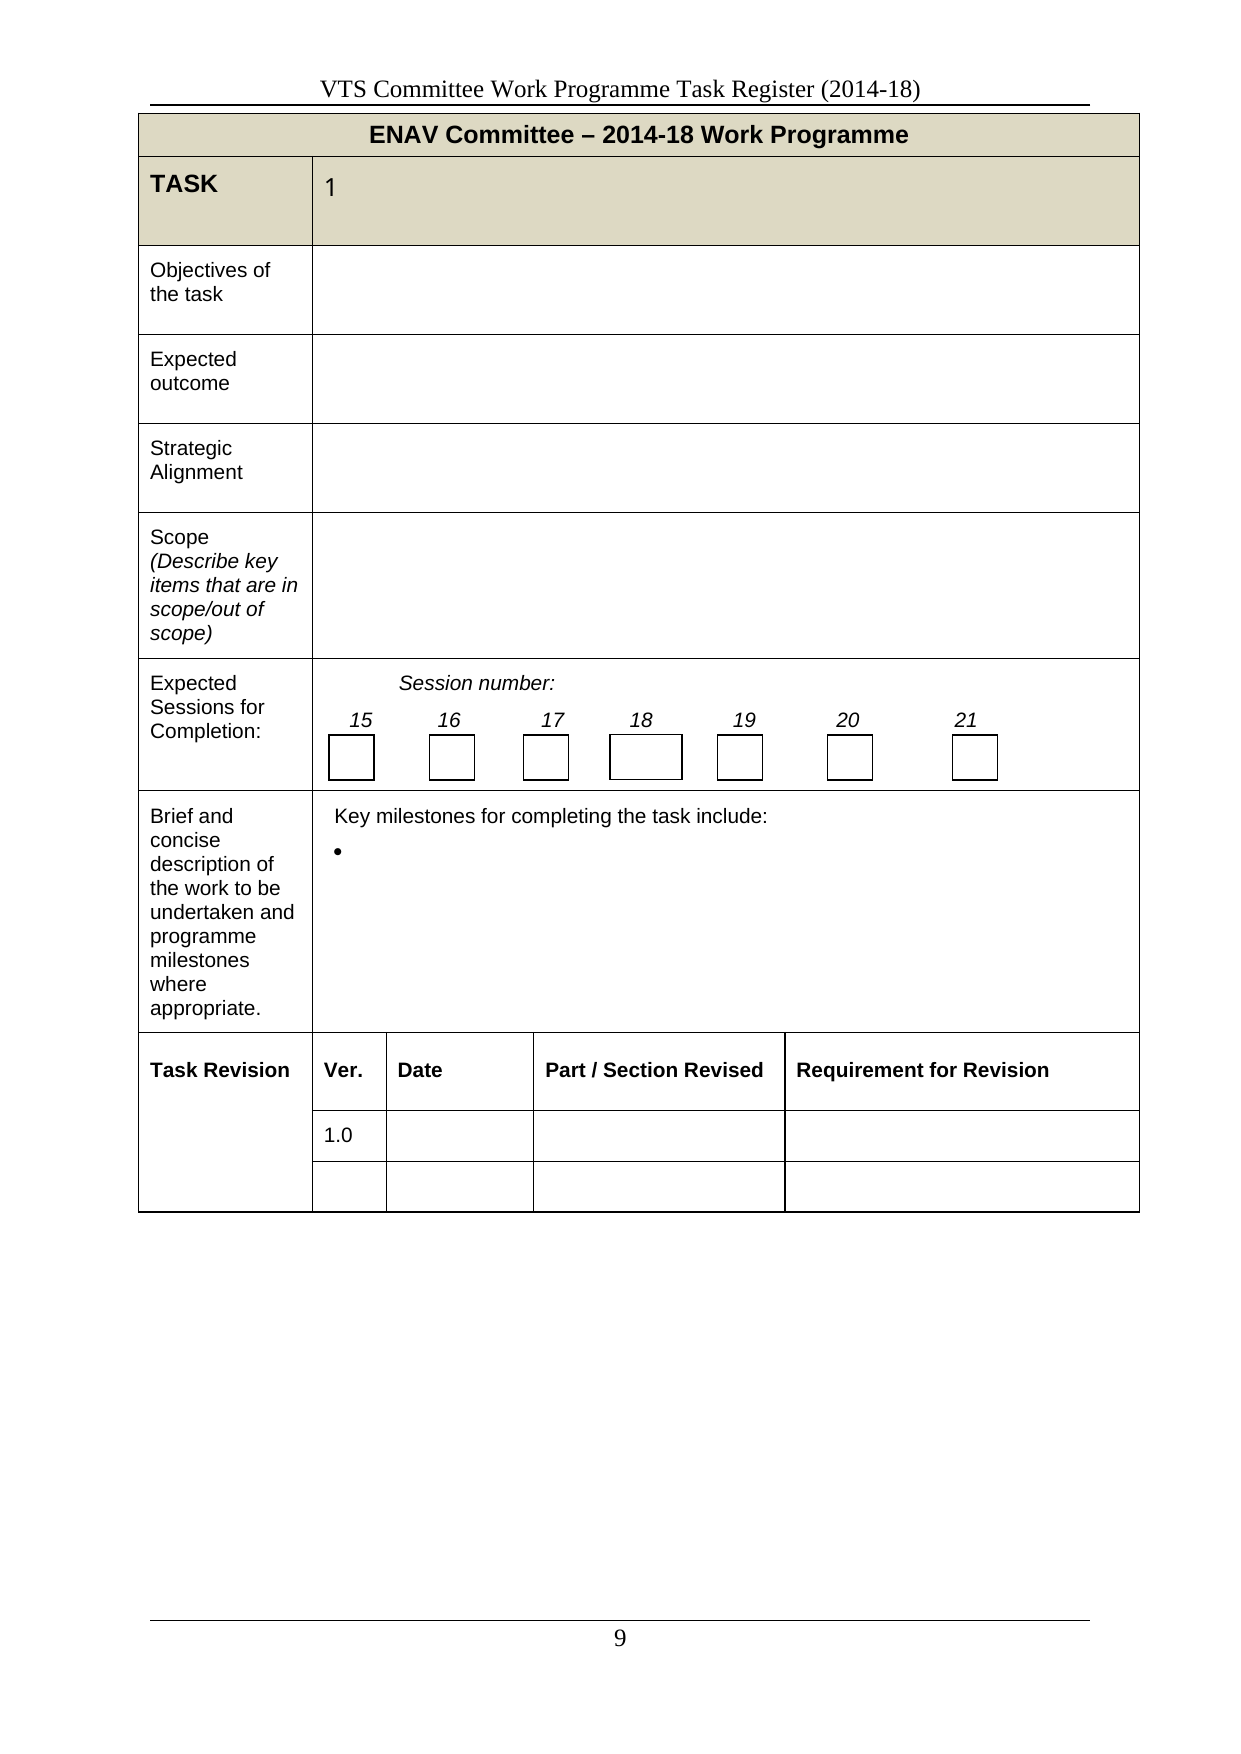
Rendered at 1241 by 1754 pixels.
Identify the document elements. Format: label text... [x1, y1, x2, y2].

table_cell [387, 1162, 533, 1211]
table_cell Expected outcome [139, 335, 312, 423]
table_header ENAV Committee – 2014-18 Work Programme [139, 114, 1139, 156]
table_cell Strategic Alignment [139, 424, 312, 512]
table_cell [313, 1162, 386, 1211]
table_cell Scope (Describe key items that are in scope/out of scope) [139, 513, 312, 657]
table_cell [313, 513, 1139, 657]
table_cell [786, 1111, 1139, 1161]
table_cell Session number: 15 16 17 18 19 20 21 [313, 659, 1139, 790]
table_cell [534, 1162, 784, 1211]
table_cell [313, 335, 1139, 423]
table_cell [313, 424, 1139, 512]
table_cell [534, 1111, 784, 1161]
table_cell Objectives of the task [139, 246, 312, 334]
table_cell [387, 1111, 533, 1161]
table_cell 1.0 [313, 1111, 386, 1161]
table_cell Date [387, 1033, 533, 1109]
table_cell Brief and concise description of the work to be undertaken and programme milestones where appropriate. [139, 791, 312, 1032]
table_cell [313, 246, 1139, 334]
table_cell Expected Sessions for Completion: [139, 659, 312, 790]
table_cell Task Revision [139, 1033, 312, 1211]
table_cell 1 [313, 157, 1139, 245]
table_cell Requirement for Revision [786, 1033, 1139, 1109]
table_cell TASK [139, 157, 312, 245]
table_cell Ver. [313, 1033, 386, 1109]
table_cell Key milestones for completing the task include: [313, 791, 1139, 1032]
table_cell [786, 1162, 1139, 1211]
table_cell Part / Section Revised [534, 1033, 784, 1109]
